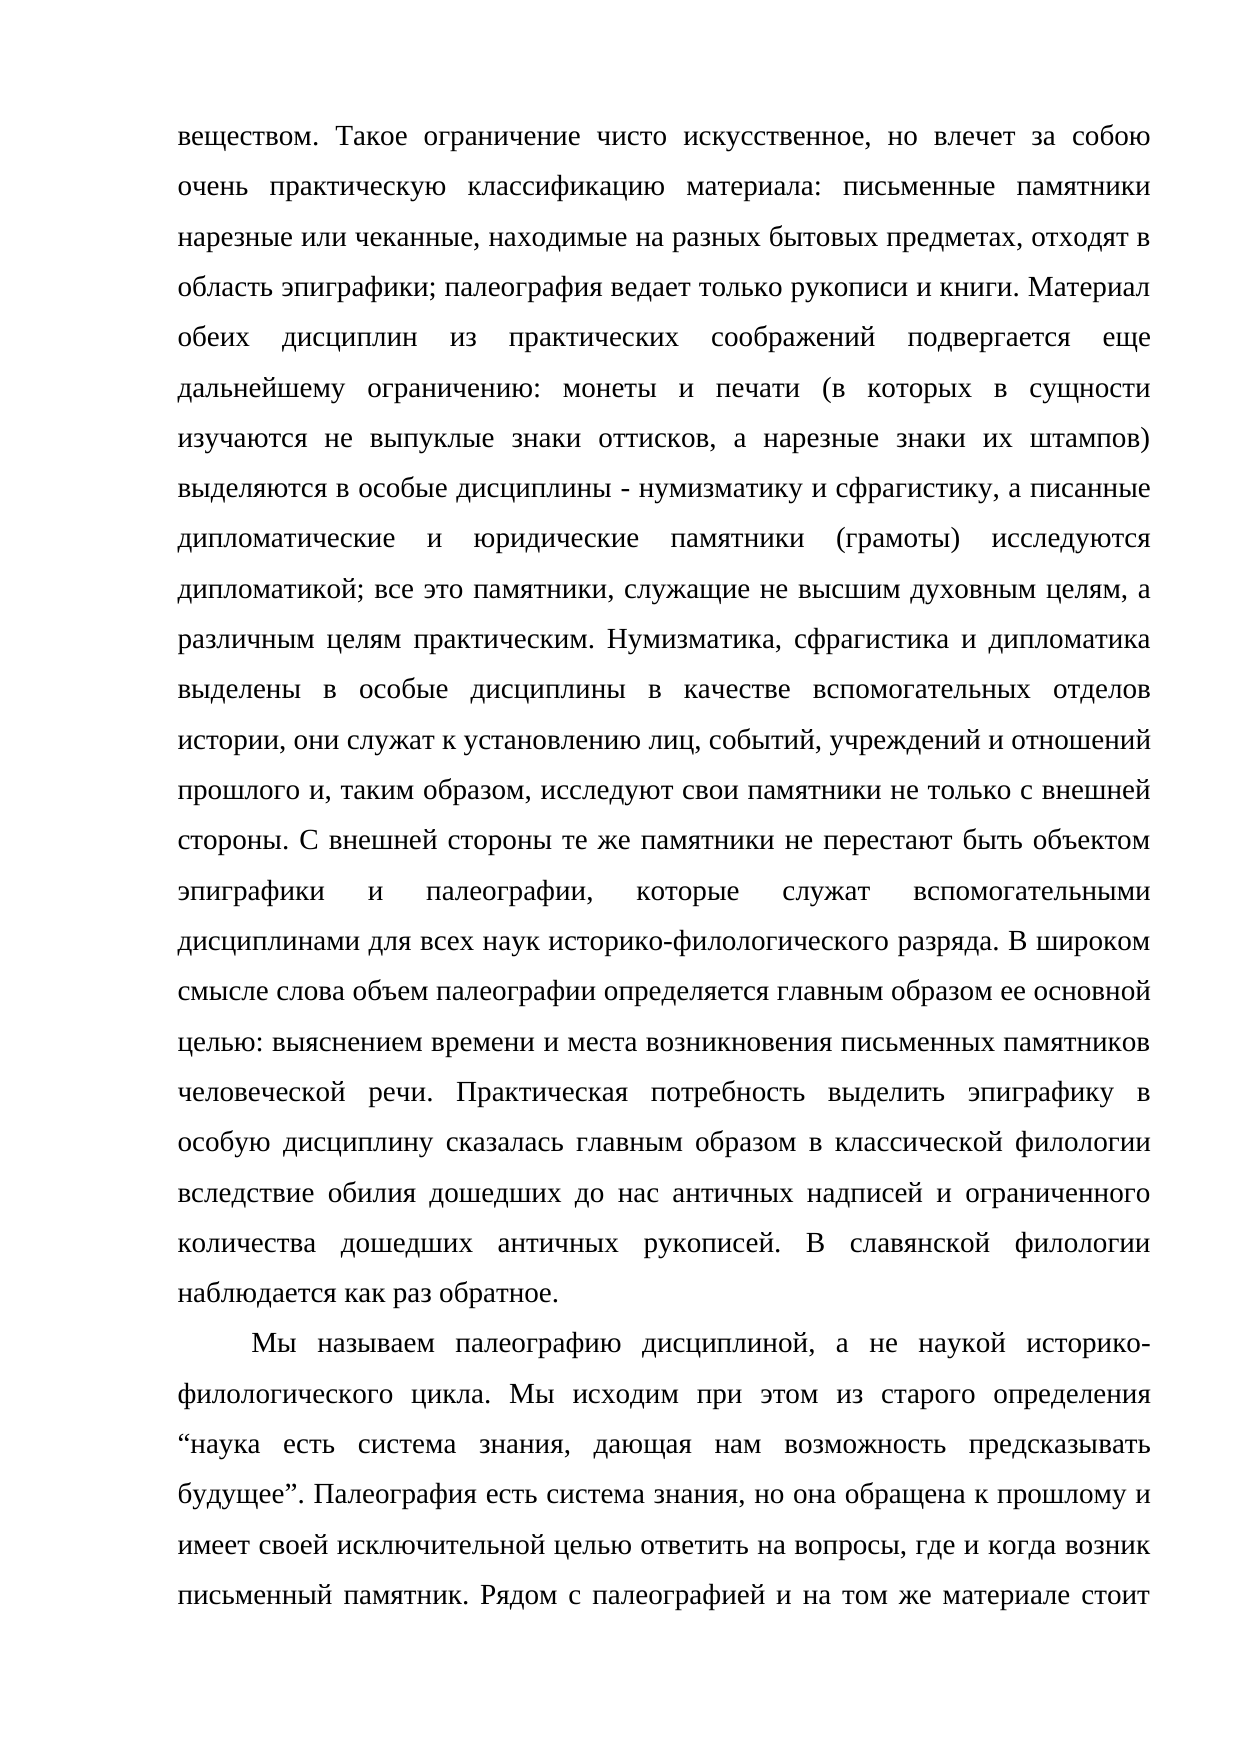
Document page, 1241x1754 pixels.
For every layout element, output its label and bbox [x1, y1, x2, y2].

text [177, 118, 1152, 1309]
text [177, 1326, 1152, 1611]
